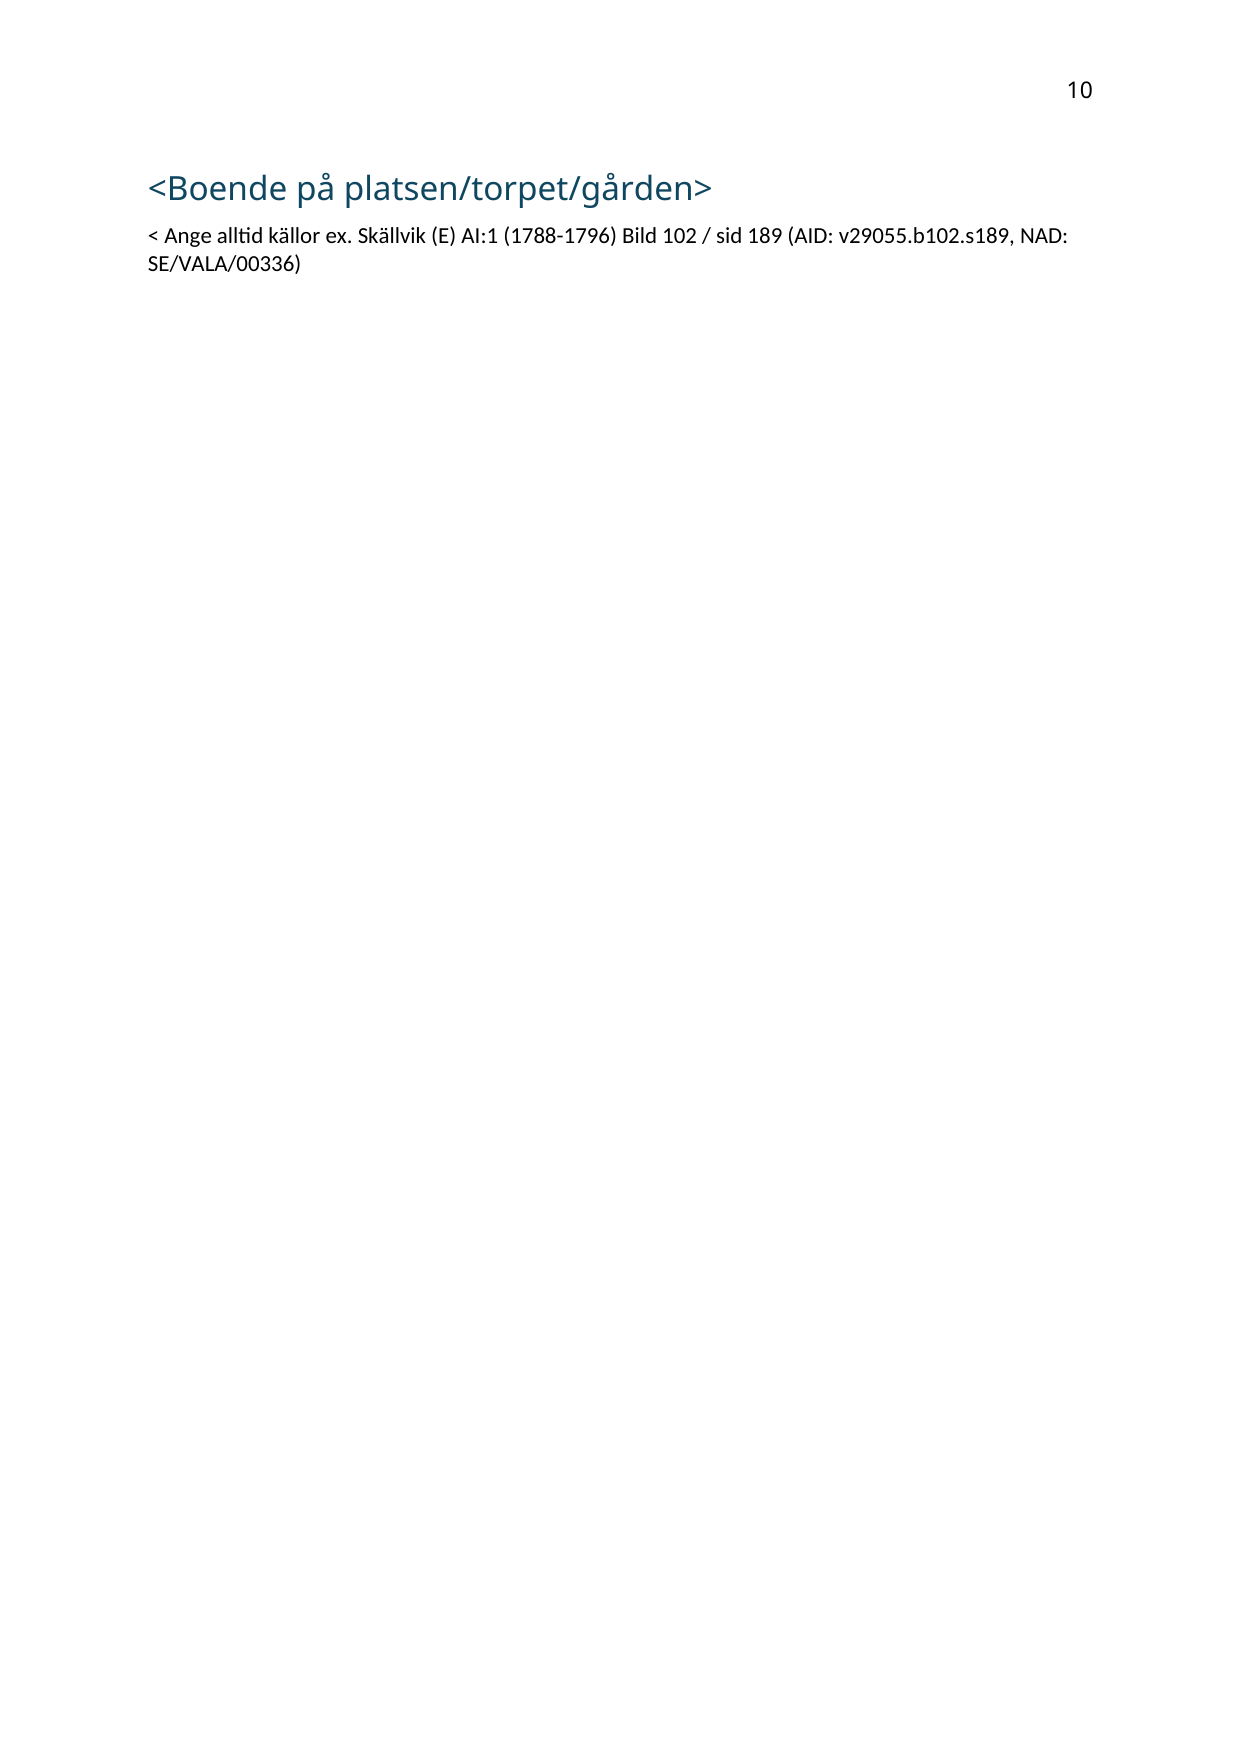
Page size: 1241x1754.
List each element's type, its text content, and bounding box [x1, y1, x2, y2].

subtitle <Boende på platsen/torpet/gården> [148, 164, 1093, 210]
text < Ange alltid källor ex. Skällvik (E) AI:1 (1788-1796) Bild 102 / sid 189 (AID: v29055.b102.s189, NAD: SE/VALA/00336) [148, 222, 1093, 278]
